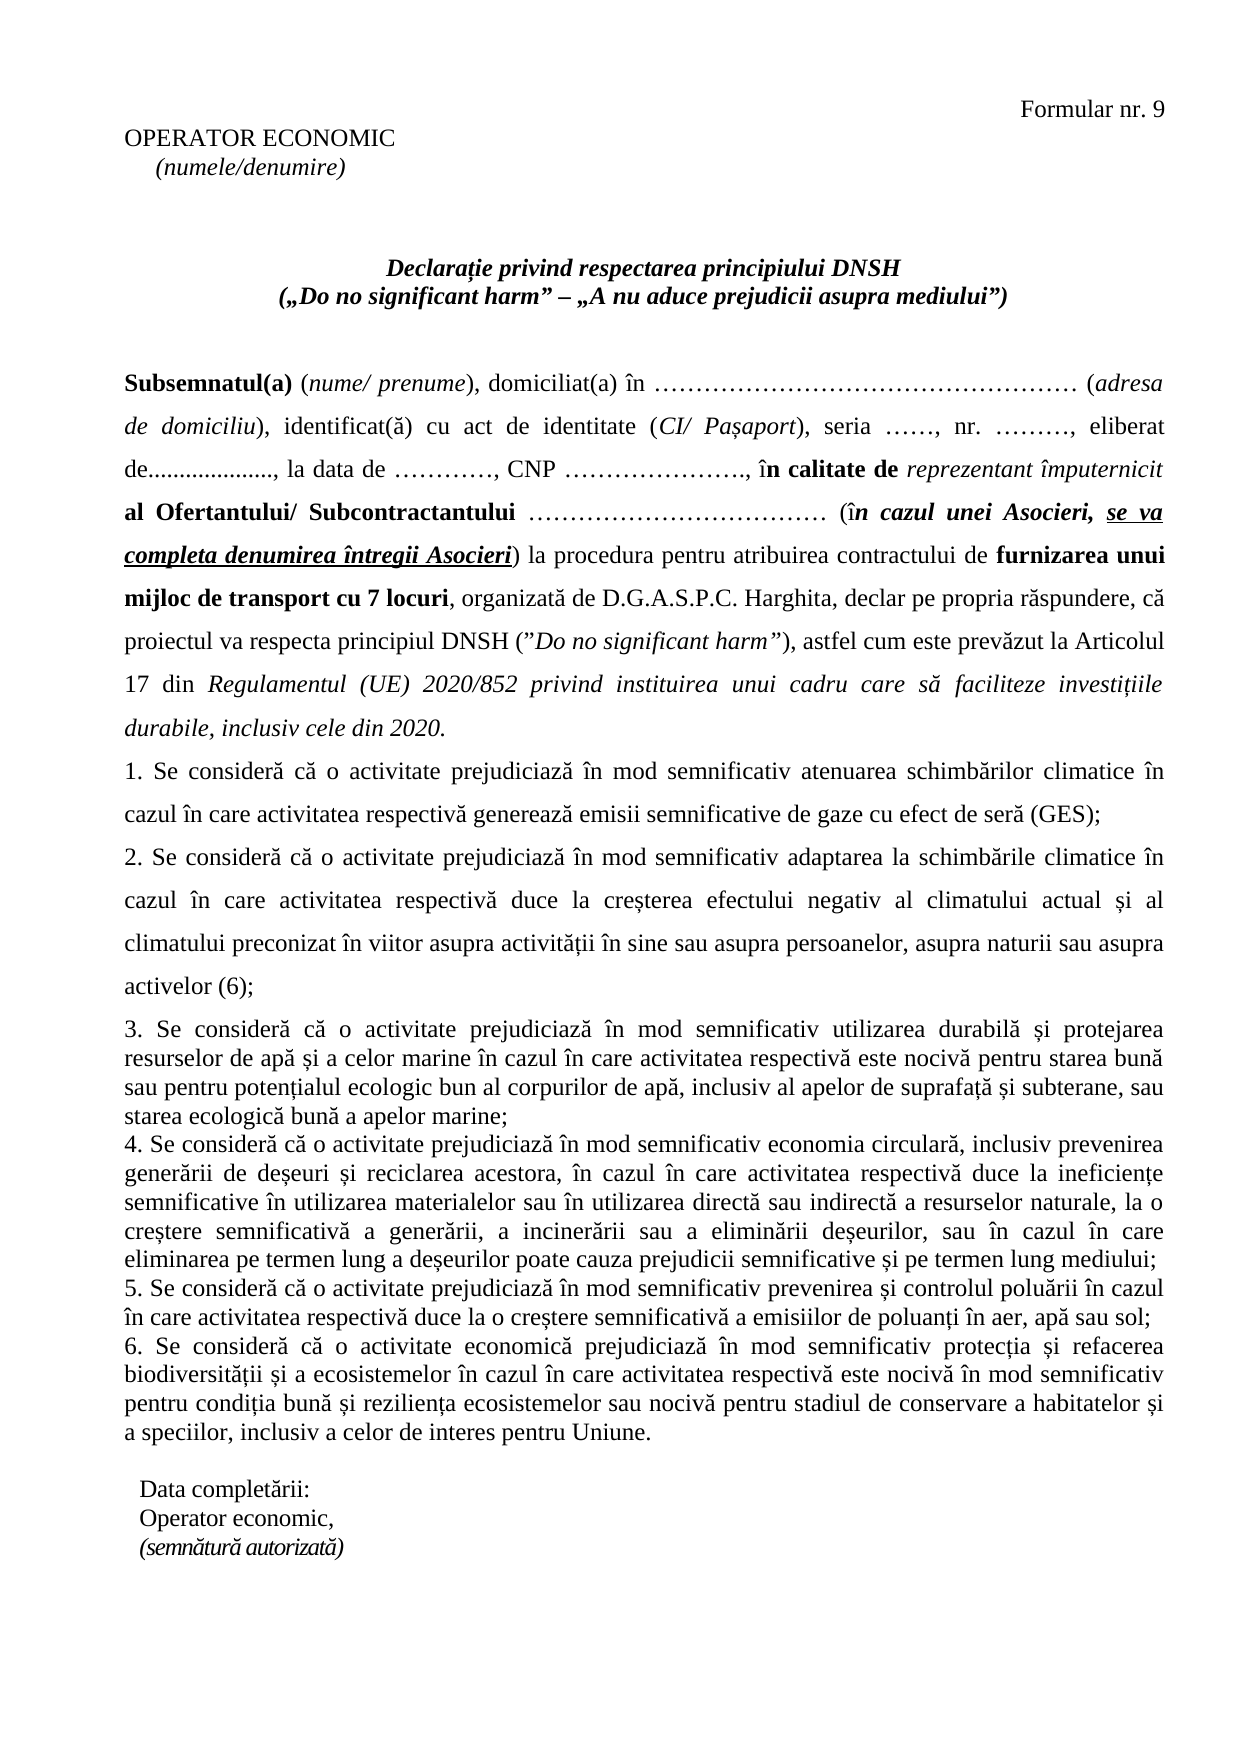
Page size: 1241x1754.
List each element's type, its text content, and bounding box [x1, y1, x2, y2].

text 4. Se consideră că o activitate prejudiciază în mod semnificativ economia circulară, inclusiv prevenirea generării de deșeuri și reciclarea acestora, în cazul în care activitatea respectivă duce la ineficiențe semnificative în utilizarea materialelor sau în utilizarea directă sau indirectă a resurselor naturale, la o creștere semnificativă a generării, a incinerării sau a eliminării deșeurilor, sau în cazul în care eliminarea pe termen lung a deșeurilor poate cauza prejudicii semnificative și pe termen lung mediului; [124, 1129, 1165, 1273]
text (numele/denumire) [124, 152, 1165, 181]
text Data completării: [139, 1474, 1165, 1503]
text 3. Se consideră că o activitate prejudiciază în mod semnificativ utilizarea durabilă și protejarea resurselor de apă și a celor marine în cazul în care activitatea respectivă este nocivă pentru starea bună sau pentru potențialul ecologic bun al corpurilor de apă, inclusiv al apelor de suprafață și subterane, sau starea ecologică bună a apelor marine; [124, 1014, 1165, 1129]
text Subsemnatul(a) (nume/ prenume), domiciliat(a) în …………………………………………… (adresa de domiciliu), identificat(ă) cu act de identitate (CI/ Pașaport), seria ……, nr. ………, eliberat de...................., la data de …………, CNP …………………., în calitate de reprezentant împuternicit al Ofertantului/ Subcontractantului ……………………………… (în cazul unei Asocieri, se va completa denumirea întregii Asocieri) la procedura pentru atribuirea contractului de furnizarea unui mijloc de transport cu 7 locuri, organizată de D.G.A.S.P.C. Harghita, declar pe propria răspundere, că proiectul va respecta principiul DNSH (”Do no significant harm”), astfel cum este prevăzut la Articolul 17 din Regulamentul (UE) 2020/852 privind instituirea unui cadru care să faciliteze investițiile durabile, inclusiv cele din 2020. [124, 368, 1165, 741]
text Declarație privind respectarea principiului DNSH [124, 253, 1165, 281]
text 1. Se consideră că o activitate prejudiciază în mod semnificativ atenuarea schimbărilor climatice în cazul în care activitatea respectivă generează emisii semnificative de gaze cu efect de seră (GES); [124, 756, 1165, 828]
text 6. Se consideră că o activitate economică prejudiciază în mod semnificativ protecția și refacerea biodiversității și a ecosistemelor în cazul în care activitatea respectivă este nocivă în mod semnificativ pentru condiția bună și reziliența ecosistemelor sau nocivă pentru stadiul de conservare a habitatelor și a speciilor, inclusiv a celor de interes pentru Uniune. [124, 1331, 1165, 1446]
text 5. Se consideră că o activitate prejudiciază în mod semnificativ prevenirea și controlul poluării în cazul în care activitatea respectivă duce la o creștere semnificativă a emisiilor de poluanți în aer, apă sau sol; [124, 1273, 1165, 1331]
text 2. Se consideră că o activitate prejudiciază în mod semnificativ adaptarea la schimbările climatice în cazul în care activitatea respectivă duce la creșterea efectului negativ al climatului actual și al climatului preconizat în viitor asupra activității în sine sau asupra persoanelor, asupra naturii sau asupra activelor (6); [124, 842, 1165, 1000]
text Formular nr. 9 [124, 94, 1165, 123]
text („Do no significant harm” – „A nu aduce prejudicii asupra mediului”) [124, 281, 1165, 310]
text (semnătură autorizată) [124, 1532, 1012, 1561]
text OPERATOR ECONOMIC [124, 123, 1165, 152]
text Operator economic, [124, 1503, 1012, 1532]
